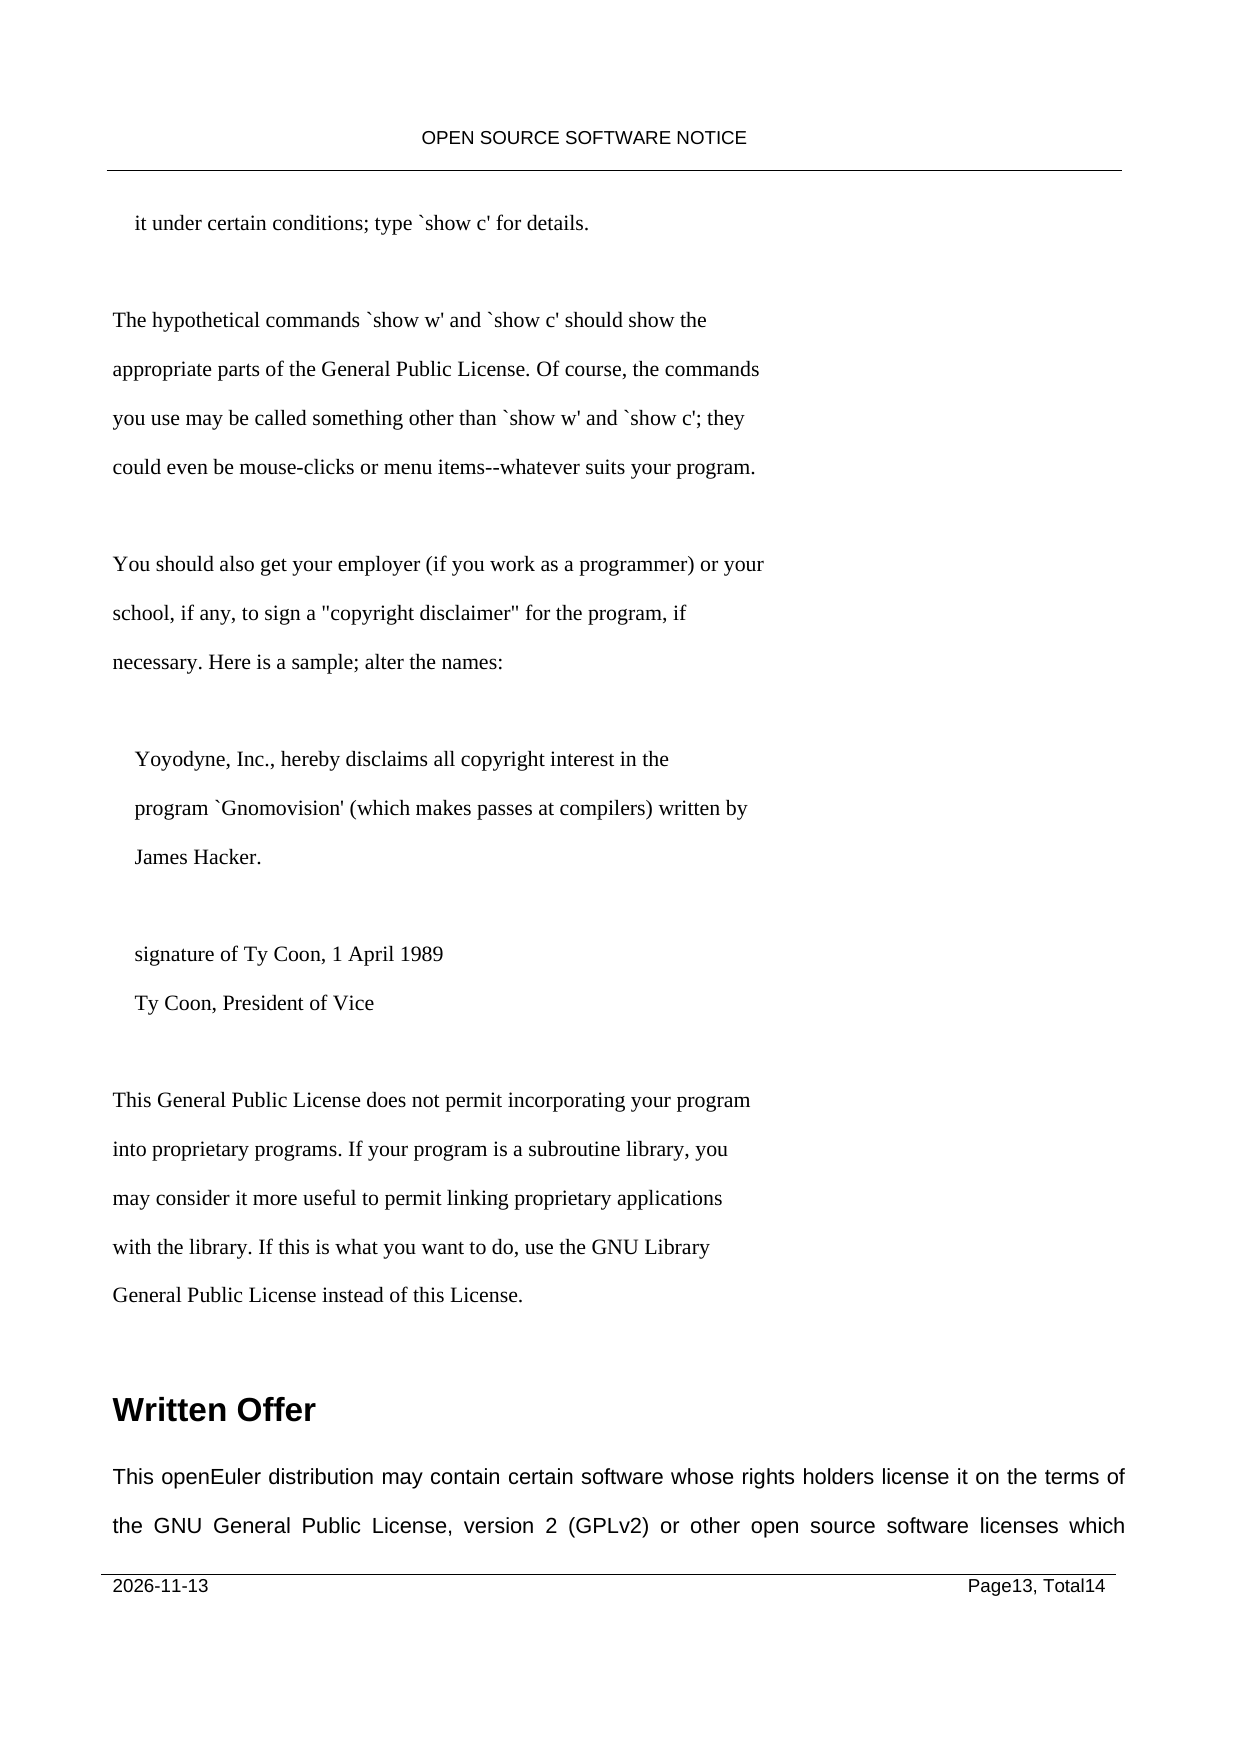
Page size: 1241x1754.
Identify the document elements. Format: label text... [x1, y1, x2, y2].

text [112, 1461, 1128, 1542]
text Written Offer [112, 1376, 1128, 1441]
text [112, 206, 1128, 1360]
